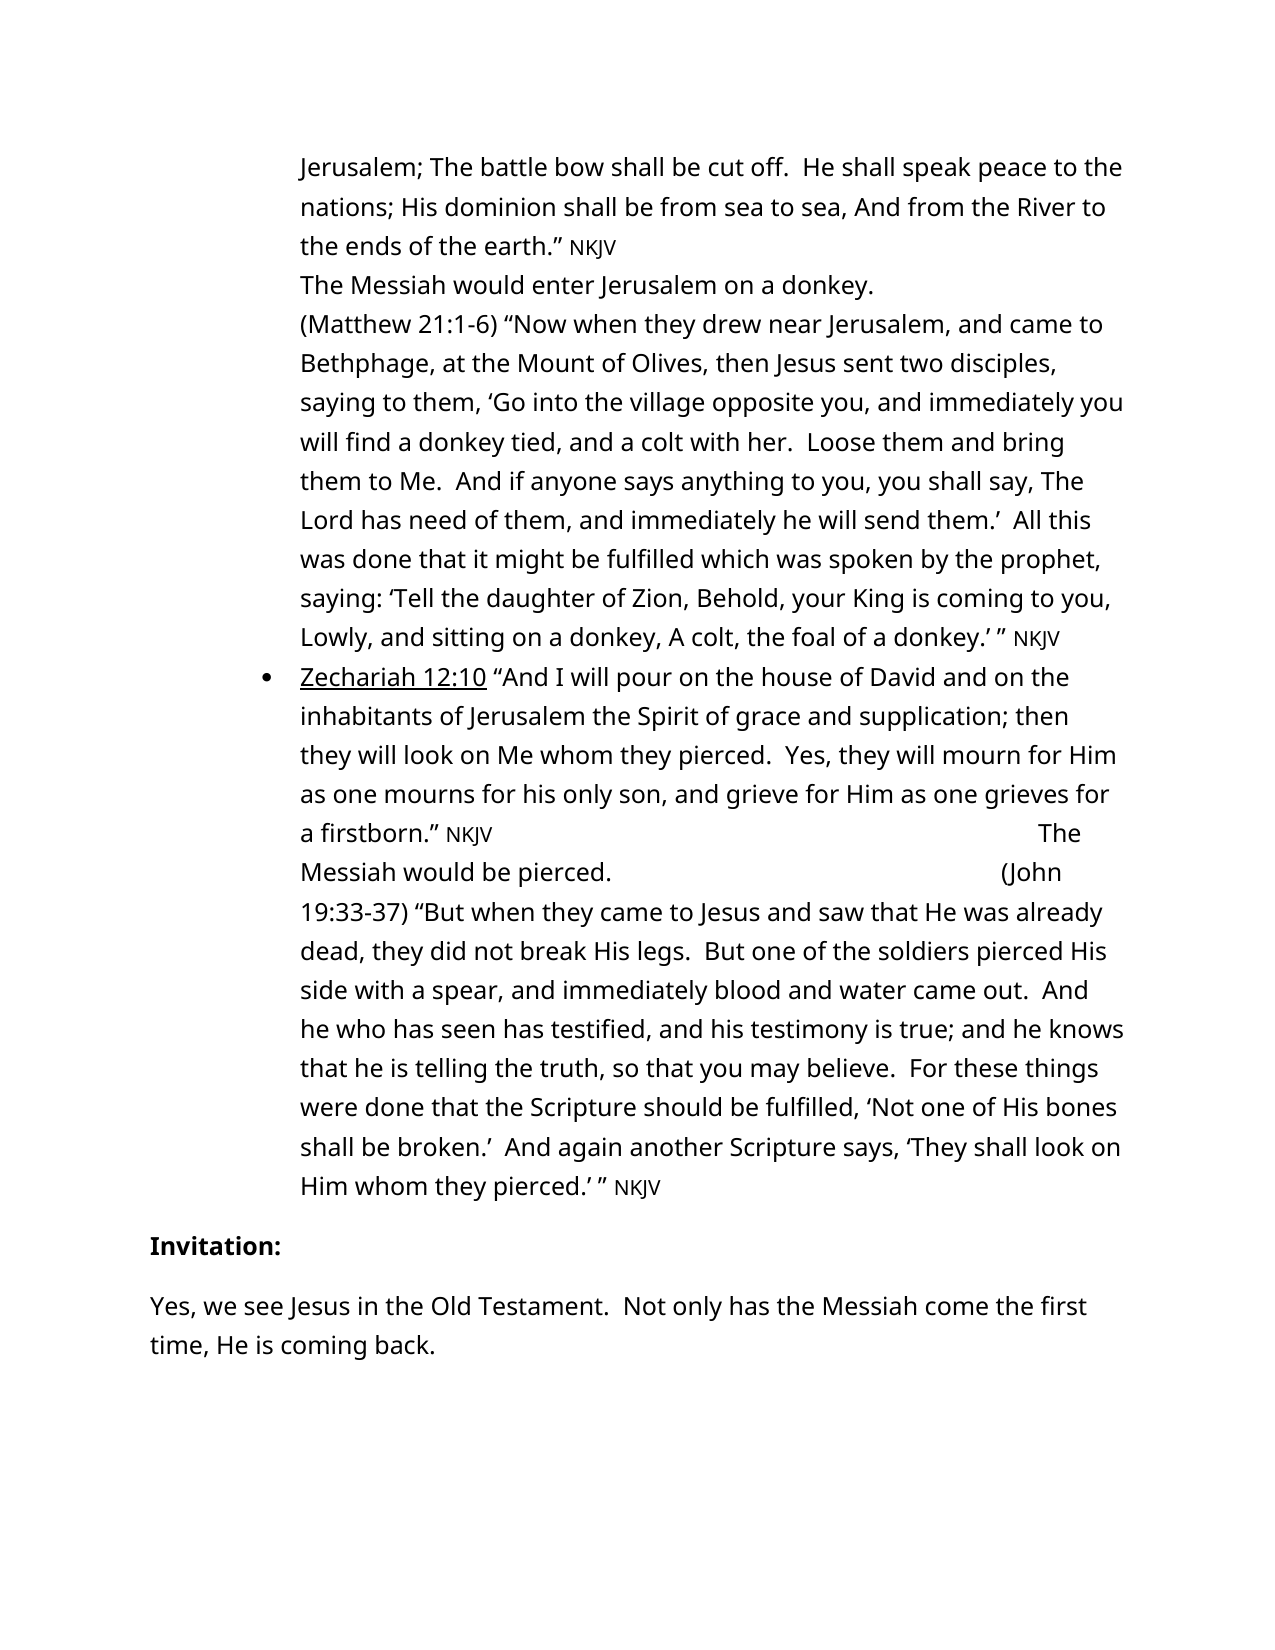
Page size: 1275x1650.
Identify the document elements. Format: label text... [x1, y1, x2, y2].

text Invitation: [150, 1228, 1125, 1262]
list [262, 150, 1125, 654]
list Zechariah 12:10 “And I will pour on the house of David and on the inhabitants of Jerusalem the Spirit of grace and supplication; then they will look on Me whom they pierced. Yes, they will mourn for Him as one mourns for his only son, and grieve for Him as one grieves for a firstborn.” NKJV The Messiah would be pierced. (John 19:33-37) “But when they came to Jesus and saw that He was already dead, they did not break His legs. But one of the soldiers pierced His side with a spear, and immediately blood and water came out. And he who has seen has testified, and his testimony is true; and he knows that he is telling the truth, so that you may believe. For these things were done that the Scripture should be fulfilled, ‘Not one of His bones shall be broken.’ And again another Scripture says, ‘They shall look on Him whom they pierced.’ ” NKJV [262, 659, 1125, 1202]
text Yes, we see Jesus in the Old Testament. Not only has the Messiah come the first time, He is coming back. [150, 1288, 1125, 1362]
